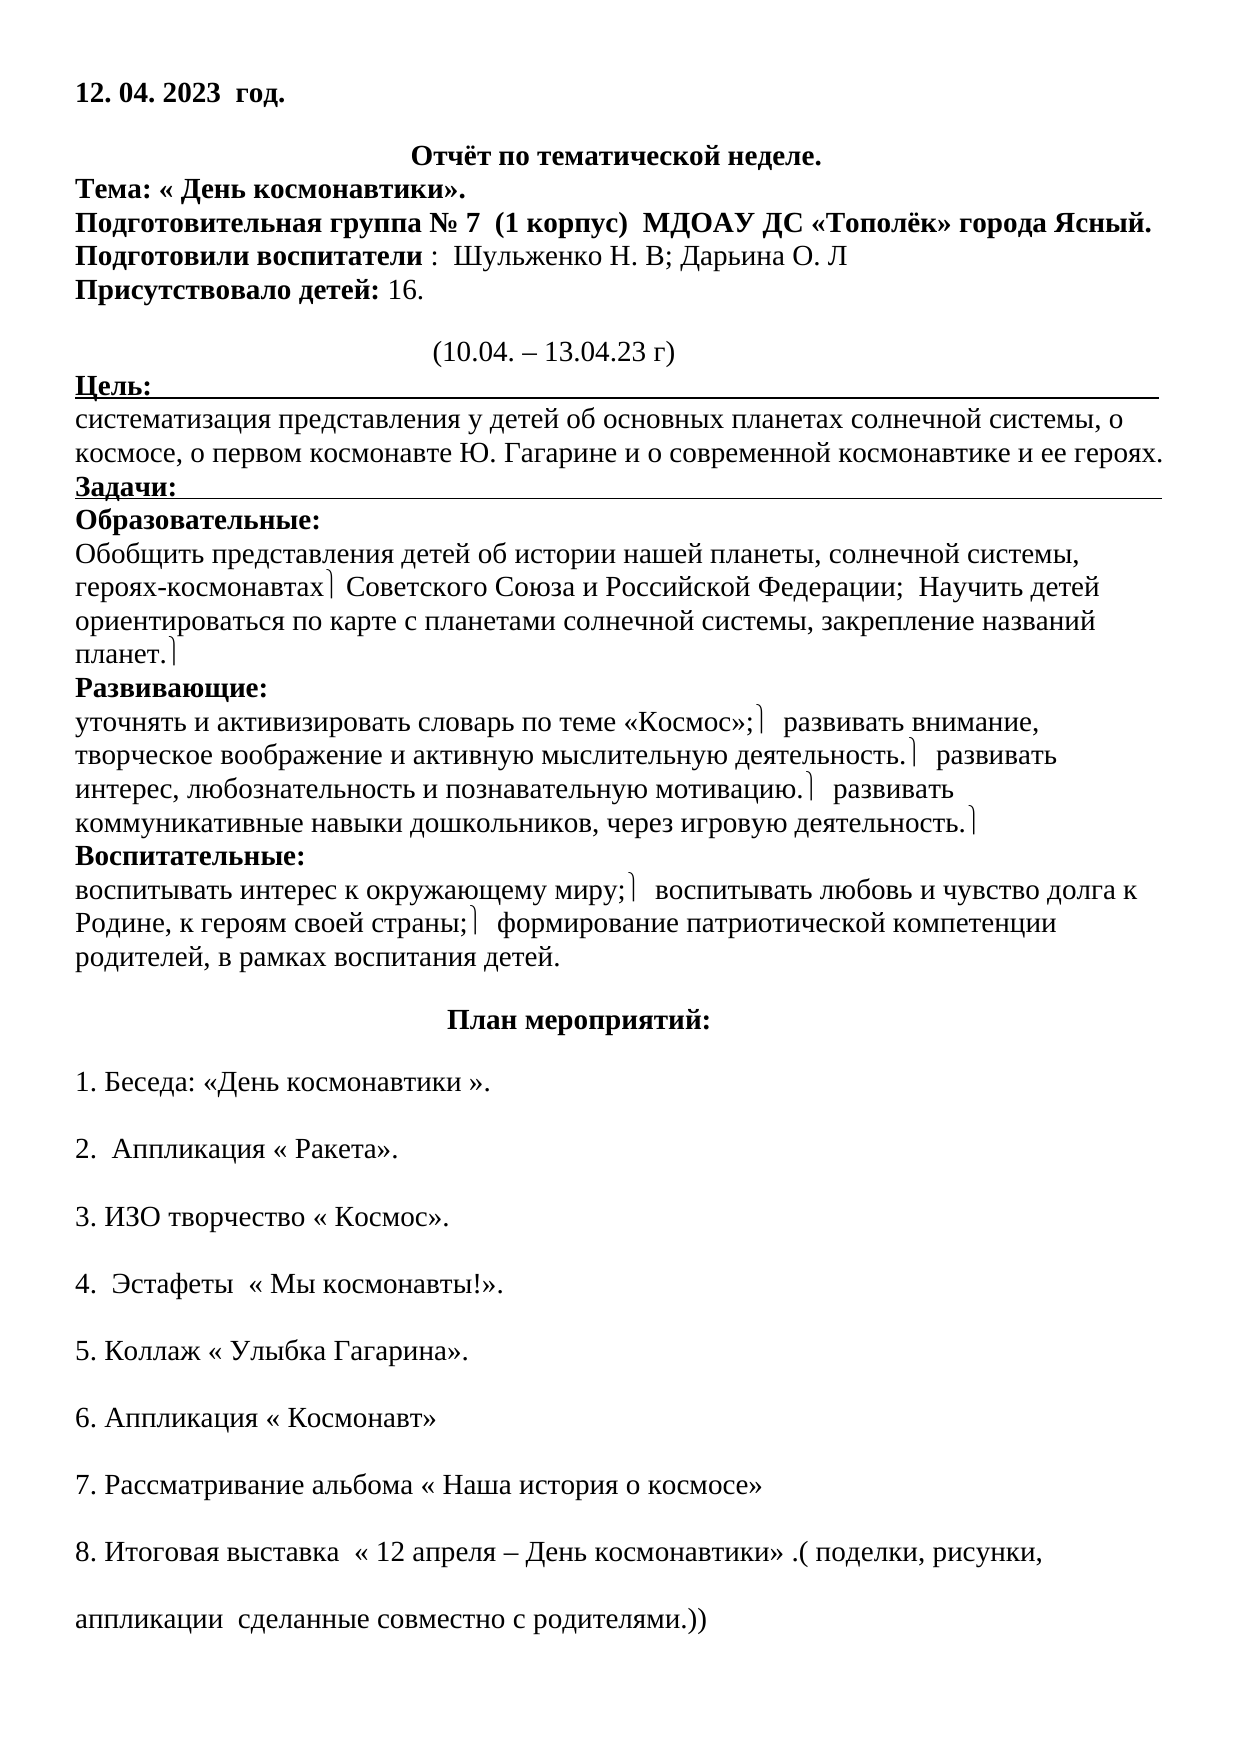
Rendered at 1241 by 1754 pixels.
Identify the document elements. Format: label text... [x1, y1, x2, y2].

text План мероприятий: [75, 1002, 1165, 1035]
text (10.04. – 13.04.23 г) [75, 334, 1165, 368]
text 12. 04. 2023 год. [75, 75, 1165, 108]
text Отчёт по тематической неделе. Тема: « День космонавтики». Подготовительная группа № 7 (1 корпус) МДОАУ ДС «Тополёк» города Ясный. Подготовили воспитатели : Шульженко Н. В; Дарьина О. Л Присутствовало детей: 16. [75, 138, 1165, 305]
text 1. Беседа: «День космонавтики ». 2. Аппликация « Ракета». 3. ИЗО творчество « Космос». 4. Эстафеты « Мы космонавты!». 5. Коллаж « Улыбка Гагарина». 6. Аппликация « Космонавт» 7. Рассматривание альбома « Наша история о космосе» 8. Итоговая выставка « 12 апреля – День космонавтики» .( поделки, рисунки, аппликации сделанные совместно с родителями.)) [75, 1064, 1165, 1635]
text Цель: систематизация представления у детей об основных планетах солнечной системы, о космосе, о первом космонавте Ю. Гагарине и о современной космонавтике и ее героях. Задачи: Образовательные: Обобщить представления детей об истории нашей планеты, солнечной системы, героях-космонавтах Советского Союза и Российской Федерации; Научить детей ориентироваться по карте с планетами солнечной системы, закрепление названий планет. Развивающие: уточнять и активизировать словарь по теме «Космос»; развивать внимание, творческое воображение и активную мыслительную деятельность. развивать интерес, любознательность и познавательную мотивацию. развивать коммуникативные навыки дошкольников, через игровую деятельность. Воспитательные: воспитывать интерес к окружающему миру; воспитывать любовь и чувство долга к Родине, к героям своей страны; формирование патриотической компетенции родителей, в рамках воспитания детей. [75, 368, 1165, 973]
